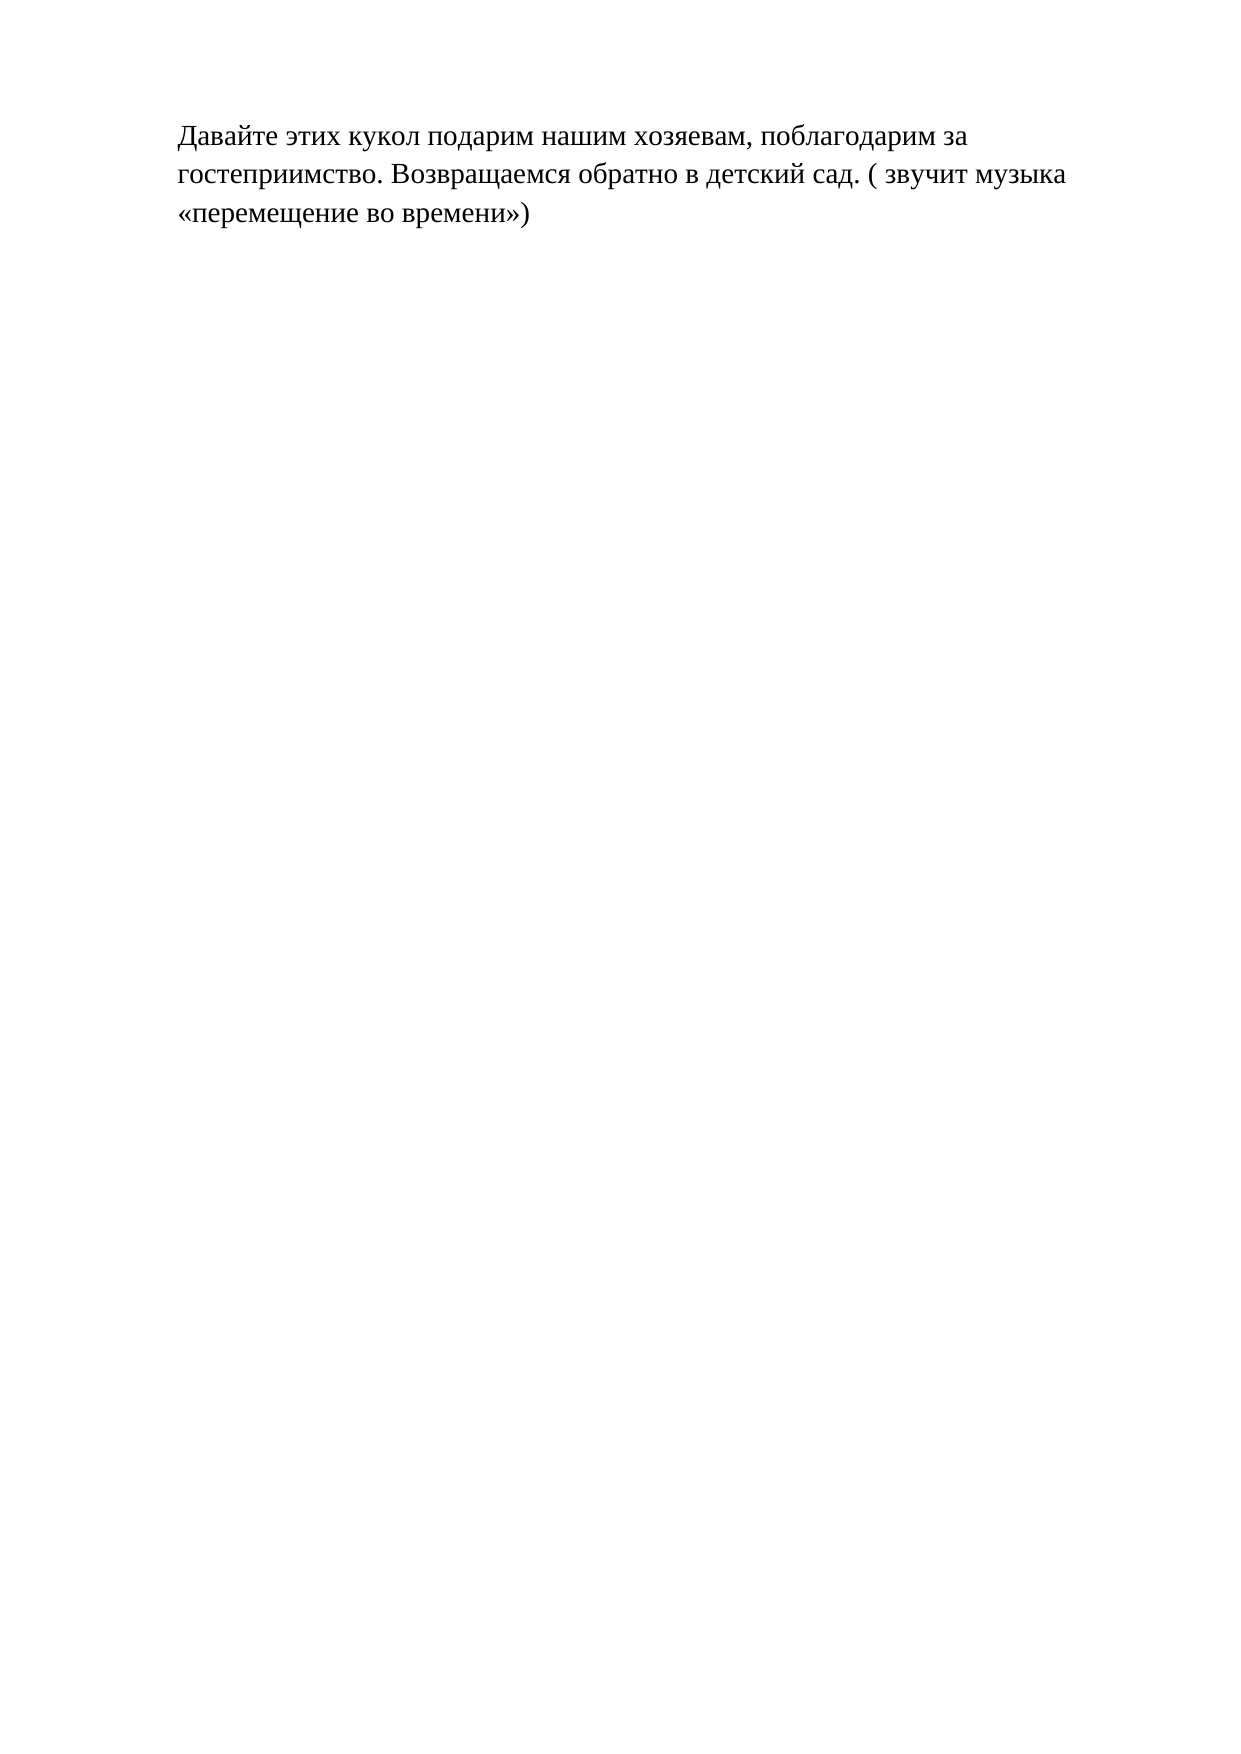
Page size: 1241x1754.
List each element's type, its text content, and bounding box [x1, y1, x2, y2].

text Давайте этих кукол подарим нашим хозяевам, поблагодарим за гостеприимство. Возвращаемся обратно в детский сад. ( звучит музыка «перемещение во времени») [177, 118, 1152, 229]
